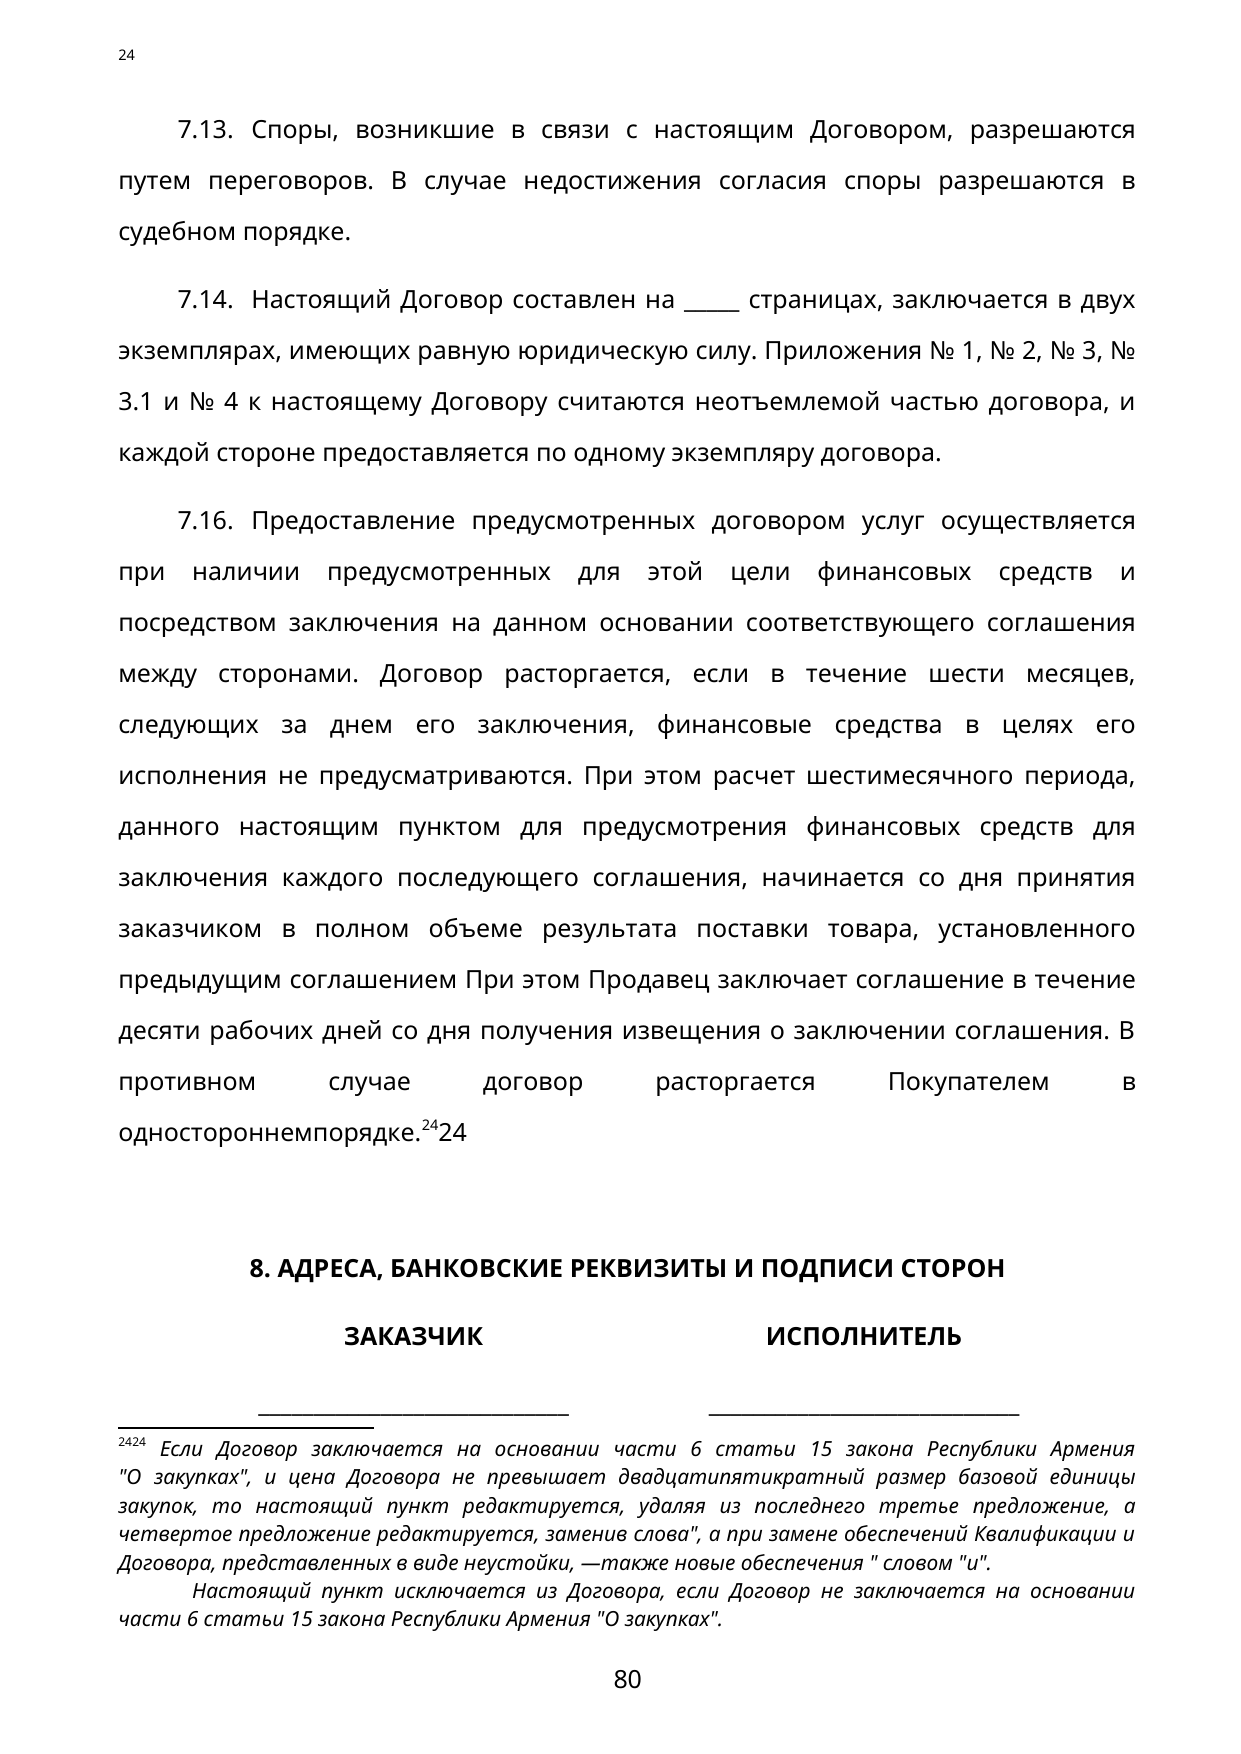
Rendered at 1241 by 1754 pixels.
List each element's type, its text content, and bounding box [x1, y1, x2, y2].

text 7.14. Настоящий Договор составлен на _____ страницах, заключается в двух экземплярах, имеющих равную юридическую силу. Приложения № 1, № 2, № 3, № 3.1 и № 4 к настоящему Договору считаются неотъемлемой частью договора, и каждой стороне предоставляется по одному экземпляру договора. [118, 282, 1137, 469]
text 7.13. Споры, возникшие в связи с настоящим Договором, разрешаются путем переговоров. В случае недостижения согласия споры разрешаются в судебном порядке. [118, 112, 1137, 248]
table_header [177, 1318, 649, 1420]
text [118, 44, 1137, 78]
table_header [650, 1318, 1078, 1420]
text 8. АДРЕСА, БАНКОВСКИЕ РЕКВИЗИТЫ И ПОДПИСИ СТОРОН [118, 1251, 1137, 1284]
text 7.16. Предоставление предусмотренных договором услуг осуществляется при наличии предусмотренных для этой цели финансовых средств и посредством заключения на данном основании соответствующего соглашения между сторонами. Договор расторгается, если в течение шести месяцев, следующих за днем его заключения, финансовые средства в целях его исполнения не предусматриваются. При этом расчет шестимесячного периода, данного настоящим пунктом для предусмотрения финансовых средств для заключения каждого последующего соглашения, начинается со дня принятия заказчиком в полном объеме результата поставки товара, установленного предыдущим соглашением При этом Продавец заключает соглашение в течение десяти рабочих дней со дня получения извещения о заключении соглашения. В противном случае договор расторгается Покупателем в одностороннемпорядке.24 [118, 503, 1137, 1149]
